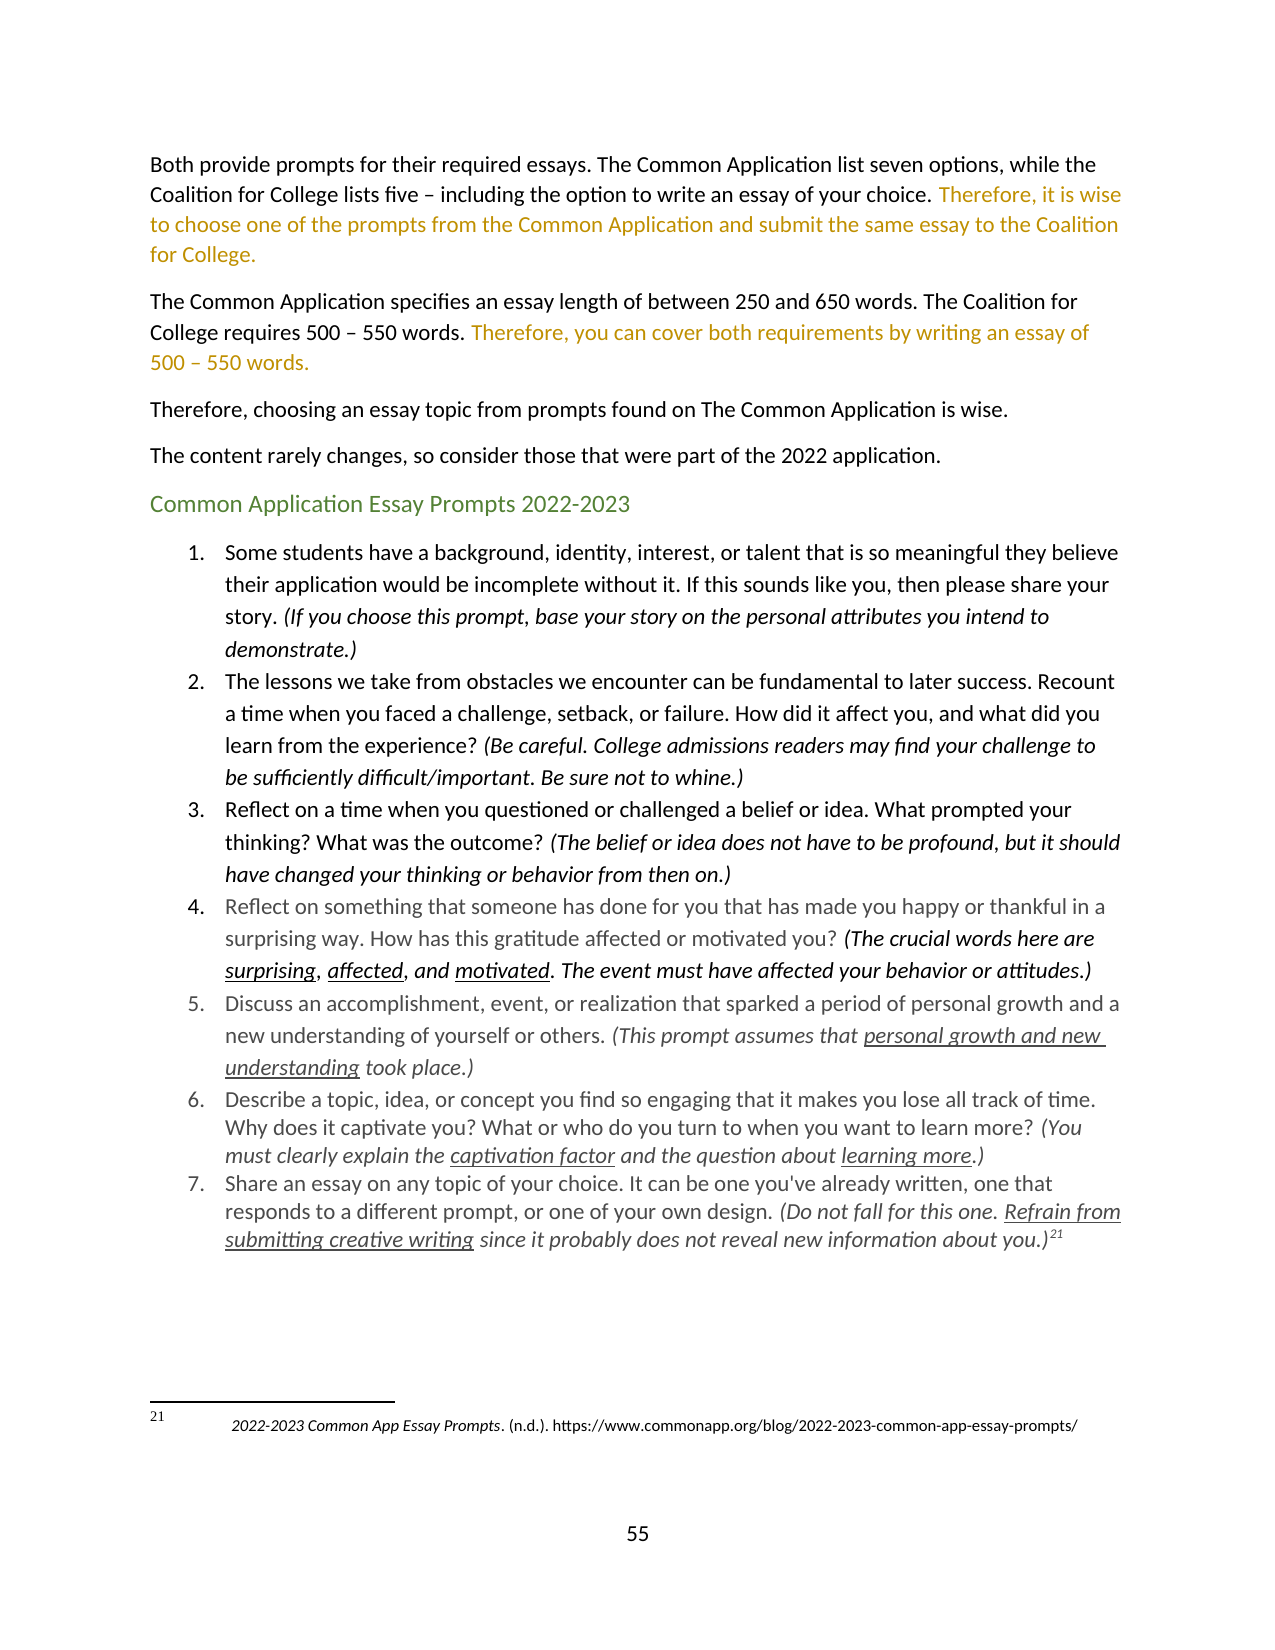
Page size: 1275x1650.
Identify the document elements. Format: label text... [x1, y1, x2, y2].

list Reflect on something that someone has done for you that has made you happy or thankful in a surprising way. How has this gratitude affected or motivated you? (The crucial words here are surprising, affected, and motivated. The event must have affected your behavior or attitudes.) [187, 892, 1125, 984]
text Therefore, choosing an essay topic from prompts found on The Common Application is wise. [150, 395, 1125, 423]
list Discuss an accomplishment, event, or realization that sparked a period of personal growth and a new understanding of yourself or others. (This prompt assumes that personal growth and new understanding took place.) [187, 989, 1125, 1081]
list Share an essay on any topic of your choice. It can be one you've already written, one that responds to a different prompt, or one of your own design. (Do not fall for this one. Refrain from submitting creative writing since it probably does not reveal new information about you.) [187, 1169, 1125, 1253]
text The Common Application specifies an essay length of between 250 and 650 words. The Coalition for College requires 500 – 550 words. Therefore, you can cover both requirements by writing an essay of 500 – 550 words. [150, 287, 1125, 376]
list Reflect on a time when you questioned or challenged a belief or idea. What prompted your thinking? What was the outcome? (The belief or idea does not have to be profound, but it should have changed your thinking or behavior from then on.) [187, 796, 1125, 888]
text Common Application Essay Prompts 2022-2023 [150, 488, 1125, 519]
list The lessons we take from obstacles we encounter can be fundamental to later success. Recount a time when you faced a challenge, setback, or failure. How did it affect you, and what did you learn from the experience? (Be careful. College admissions readers may find your challenge to be sufficiently difficult/important. Be sure not to whine.) [187, 667, 1125, 791]
list Some students have a background, identity, interest, or talent that is so meaningful they believe their application would be incomplete without it. If this sounds like you, then please share your story. (If you choose this prompt, base your story on the personal attributes you intend to demonstrate.) [187, 538, 1125, 663]
text Both provide prompts for their required essays. The Common Application list seven options, while the Coalition for College lists five – including the option to write an essay of your choice. Therefore, it is wise to choose one of the prompts from the Common Application and submit the same essay to the Coalition for College. [150, 150, 1125, 269]
list Describe a topic, idea, or concept you find so engaging that it makes you lose all track of time. Why does it captivate you? What or who do you turn to when you want to learn more? (You must clearly explain the captivation factor and the question about learning more.) [187, 1085, 1125, 1169]
text The content rarely changes, so consider those that were part of the 2022 application. [150, 442, 1125, 470]
